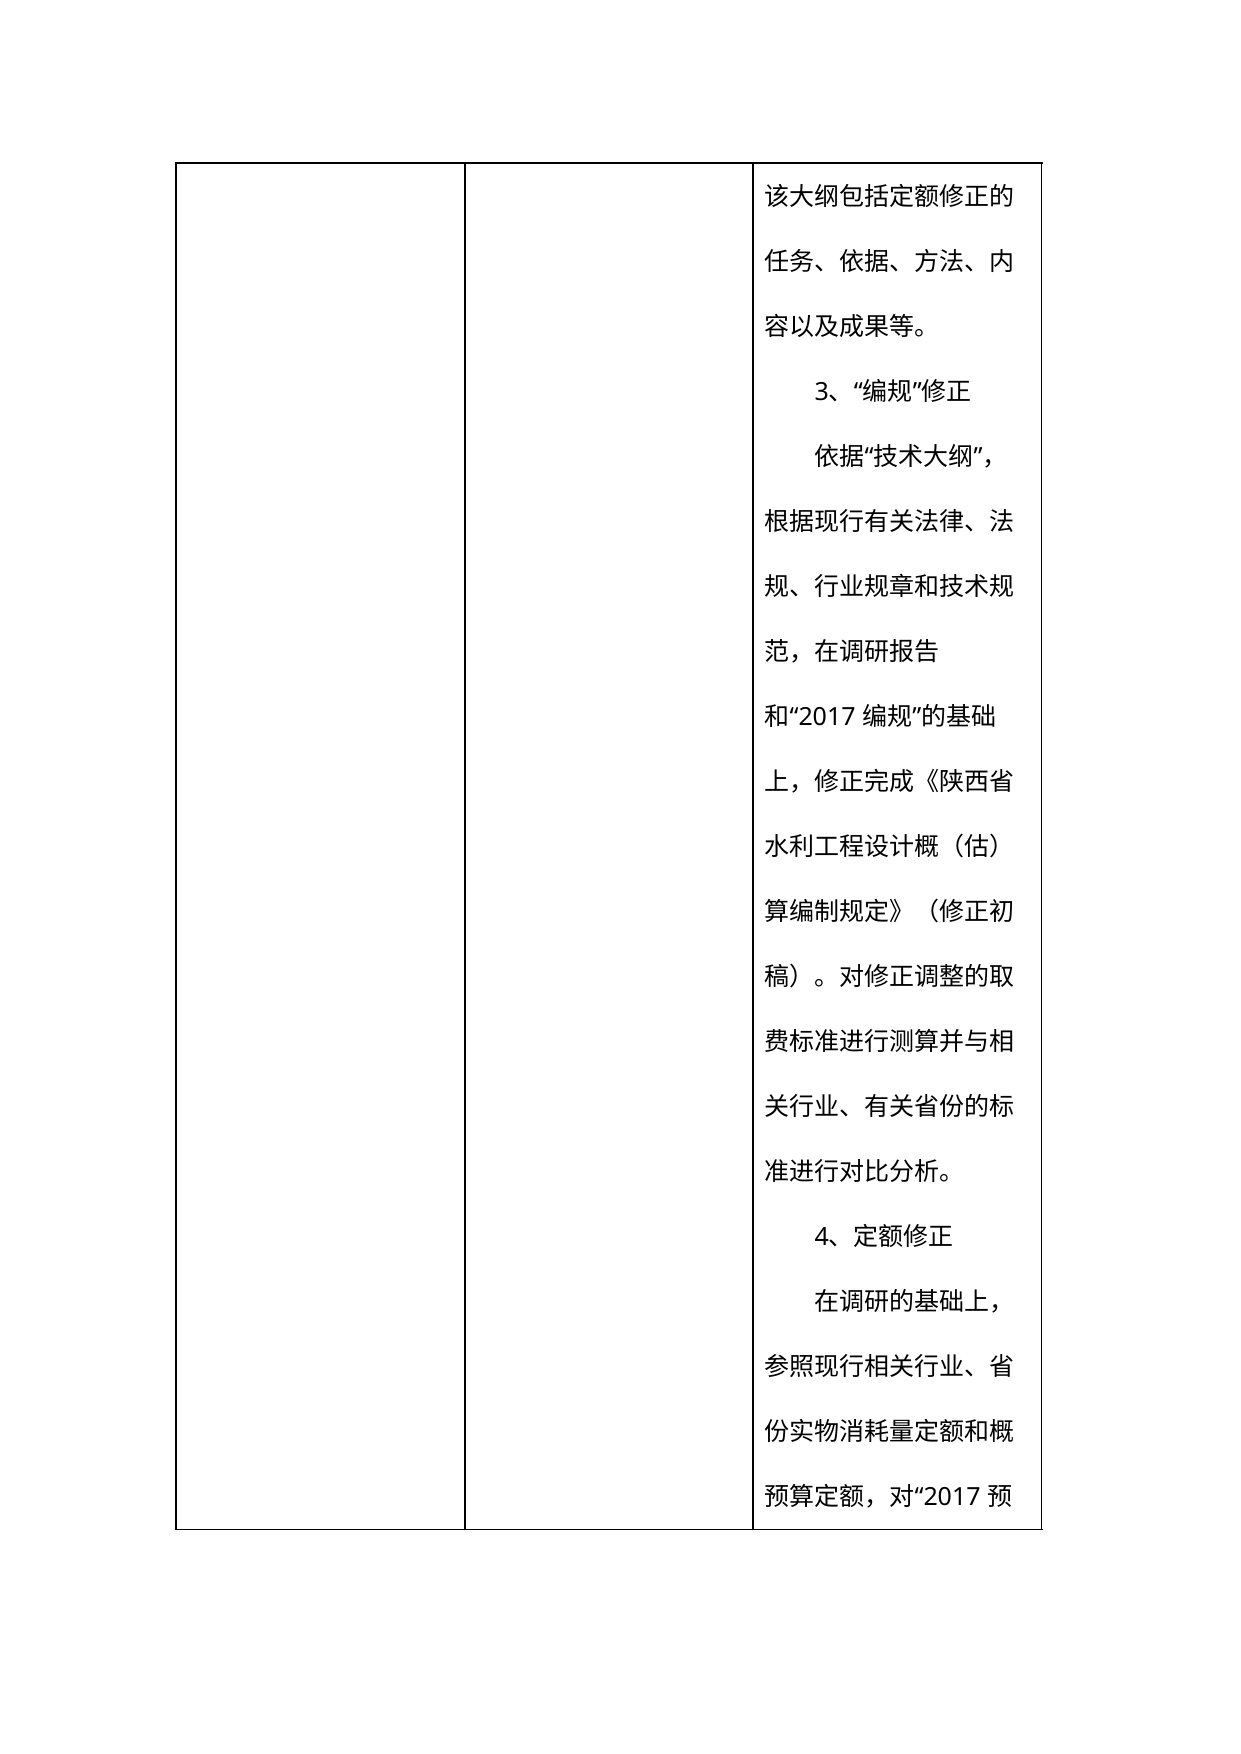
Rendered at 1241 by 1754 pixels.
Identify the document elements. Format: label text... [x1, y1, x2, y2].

table_cell [177, 164, 464, 1528]
table_cell 1 [466, 164, 752, 1528]
